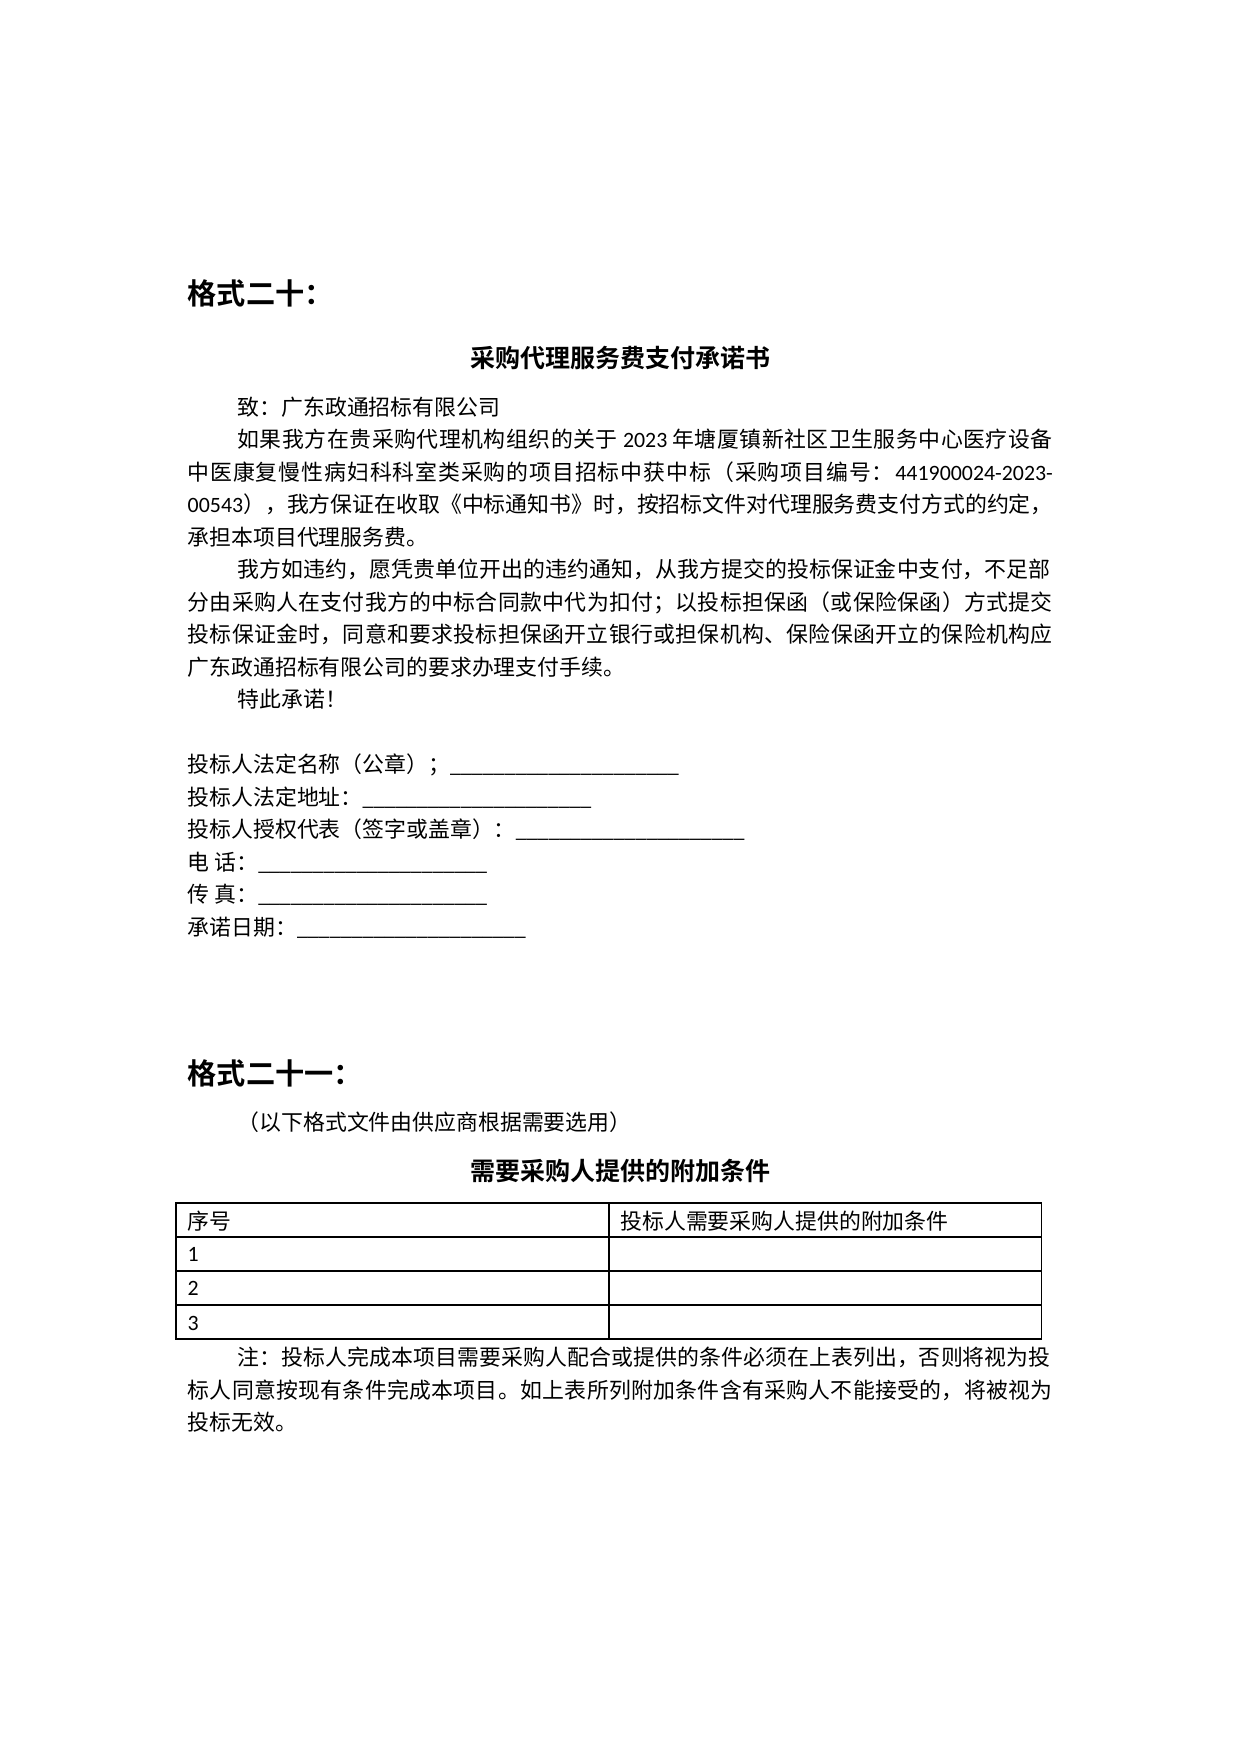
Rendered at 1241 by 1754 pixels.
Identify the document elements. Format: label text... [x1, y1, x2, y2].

text 致：广东政通招标有限公司 [187, 389, 1053, 422]
text 投标人法定名称（公章）；_____________________ [187, 747, 1053, 779]
table_cell [610, 1272, 1041, 1304]
table_header 投标人需要采购人提供的附加条件 [610, 1204, 1041, 1236]
text 特此承诺！ [187, 682, 1053, 714]
text 电 话：_____________________ [187, 844, 1053, 877]
text 格式二十： [187, 259, 1053, 324]
text 传 真：_____________________ [187, 877, 1053, 909]
table_cell 3 [177, 1306, 608, 1338]
table_cell 1 [177, 1238, 608, 1270]
table_cell [610, 1306, 1041, 1338]
text 采购代理服务费支付承诺书 [187, 324, 1053, 389]
table_cell [610, 1238, 1041, 1270]
text 注：投标人完成本项目需要采购人配合或提供的条件必须在上表列出，否则将视为投标人同意按现有条件完成本项目。如上表所列附加条件含有采购人不能接受的，将被视为投标无效。 [187, 1340, 1053, 1437]
text 如果我方在贵采购代理机构组织的关于2023年塘厦镇新社区卫生服务中心医疗设备中医康复慢性病妇科科室类采购的项目招标中获中标（采购项目编号：441900024-2023-00543），我方保证在收取《中标通知书》时，按招标文件对代理服务费支付方式的约定，承担本项目代理服务费。 [187, 422, 1053, 552]
text 投标人授权代表（签字或盖章）：_____________________ [187, 812, 1053, 844]
text 格式二十一： [187, 1039, 1053, 1104]
table_header 序号 [177, 1204, 608, 1236]
table_cell 2 [177, 1272, 608, 1304]
text 承诺日期：_____________________ [187, 909, 1053, 942]
text 我方如违约，愿凭贵单位开出的违约通知，从我方提交的投标保证金中支付，不足部分由采购人在支付我方的中标合同款中代为扣付；以投标担保函（或保险保函）方式提交投标保证金时，同意和要求投标担保函开立银行或担保机构、保险保函开立的保险机构应广东政通招标有限公司的要求办理支付手续。 [187, 552, 1053, 682]
text 需要采购人提供的附加条件 [187, 1137, 1053, 1202]
text 投标人法定地址：_____________________ [187, 779, 1053, 812]
text （以下格式文件由供应商根据需要选用） [187, 1104, 1053, 1137]
